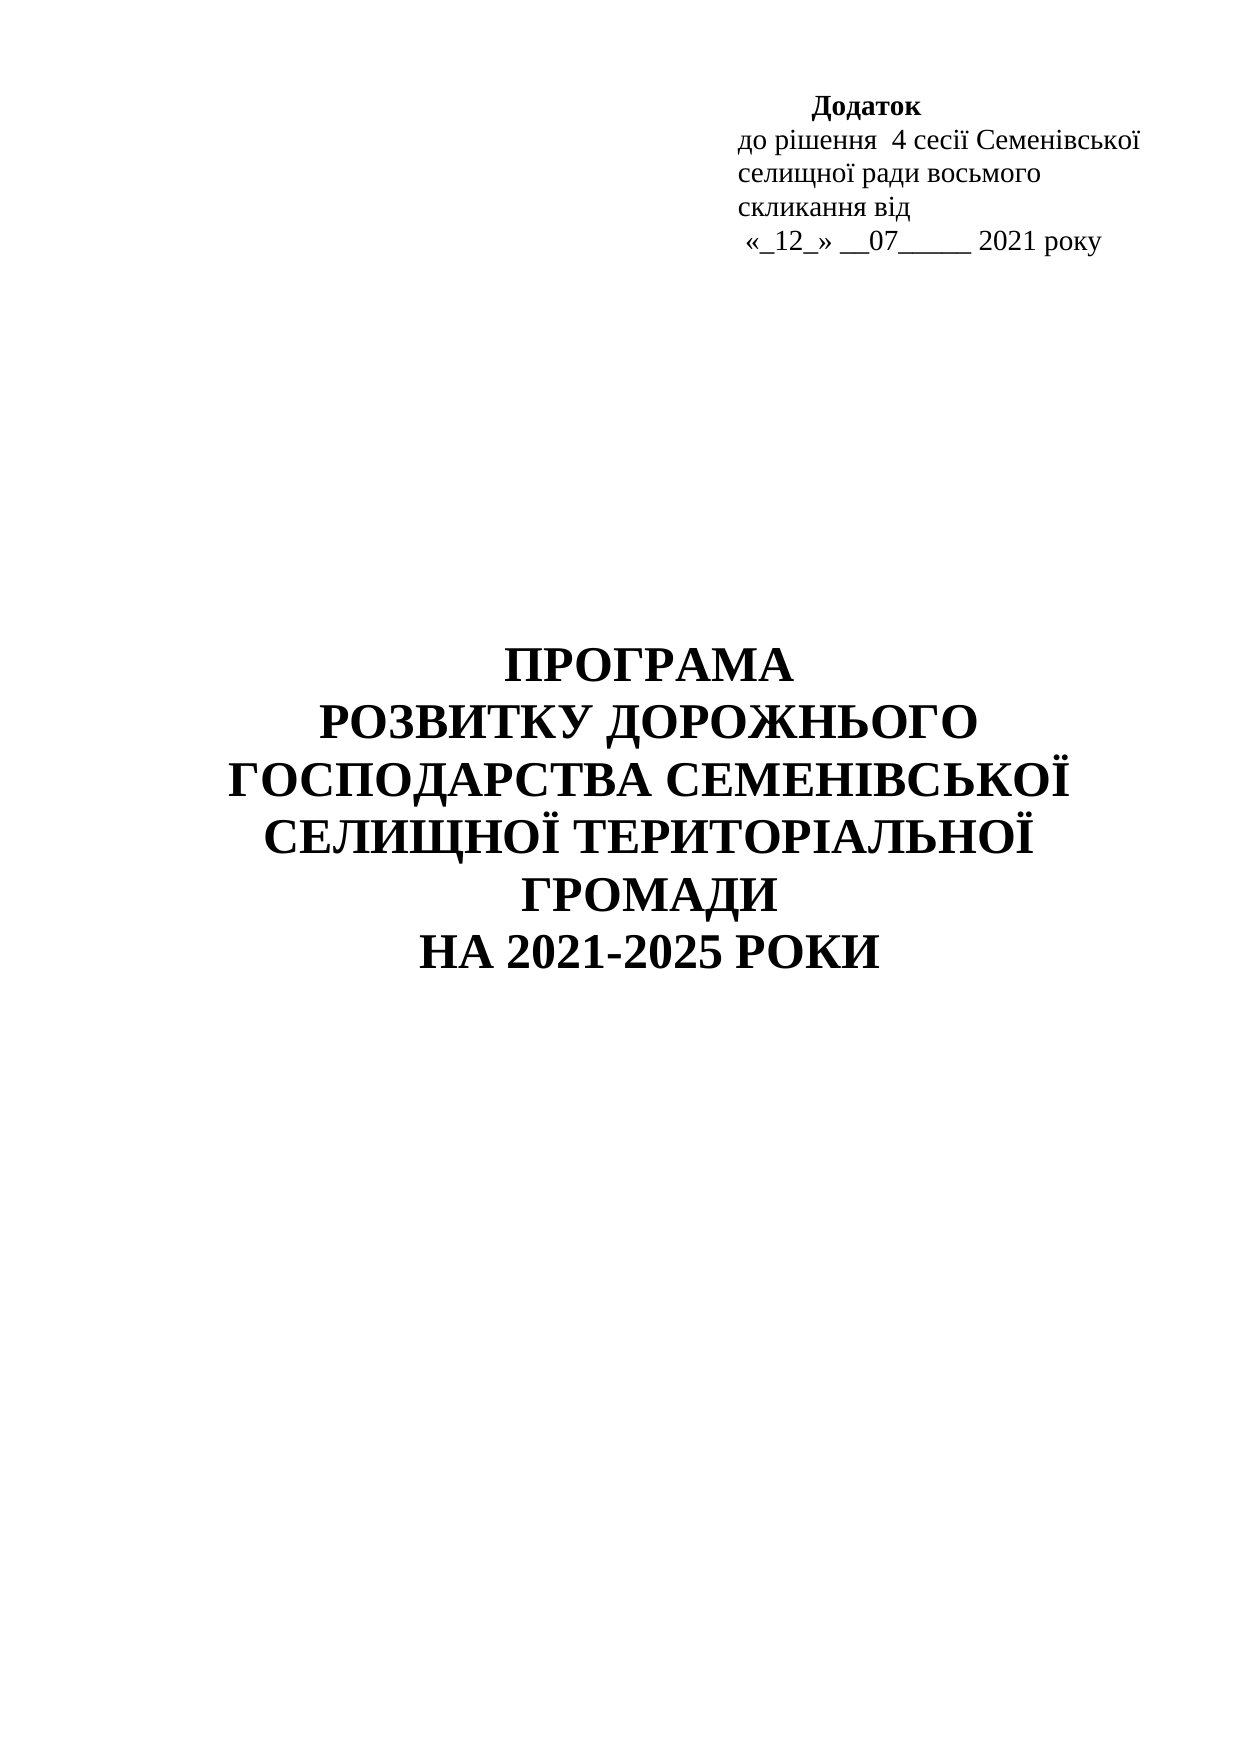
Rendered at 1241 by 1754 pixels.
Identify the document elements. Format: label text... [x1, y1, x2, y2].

text Додаток [738, 88, 1152, 122]
text РОЗВИТКУ ДОРОЖНЬОГО [148, 692, 1152, 750]
text «_12_» __07_____ 2021 року [738, 223, 1152, 256]
text до рішення 4 сесії Семенівської селищної ради восьмого скликання від [738, 122, 1152, 223]
text НА 2021-2025 РОКИ [148, 922, 1152, 980]
text ГОСПОДАРСТВА СЕМЕНІВСЬКОЇ СЕЛИЩНОЇ ТЕРИТОРІАЛЬНОЇ ГРОМАДИ [148, 750, 1152, 922]
text ПРОГРАМА [148, 635, 1152, 692]
